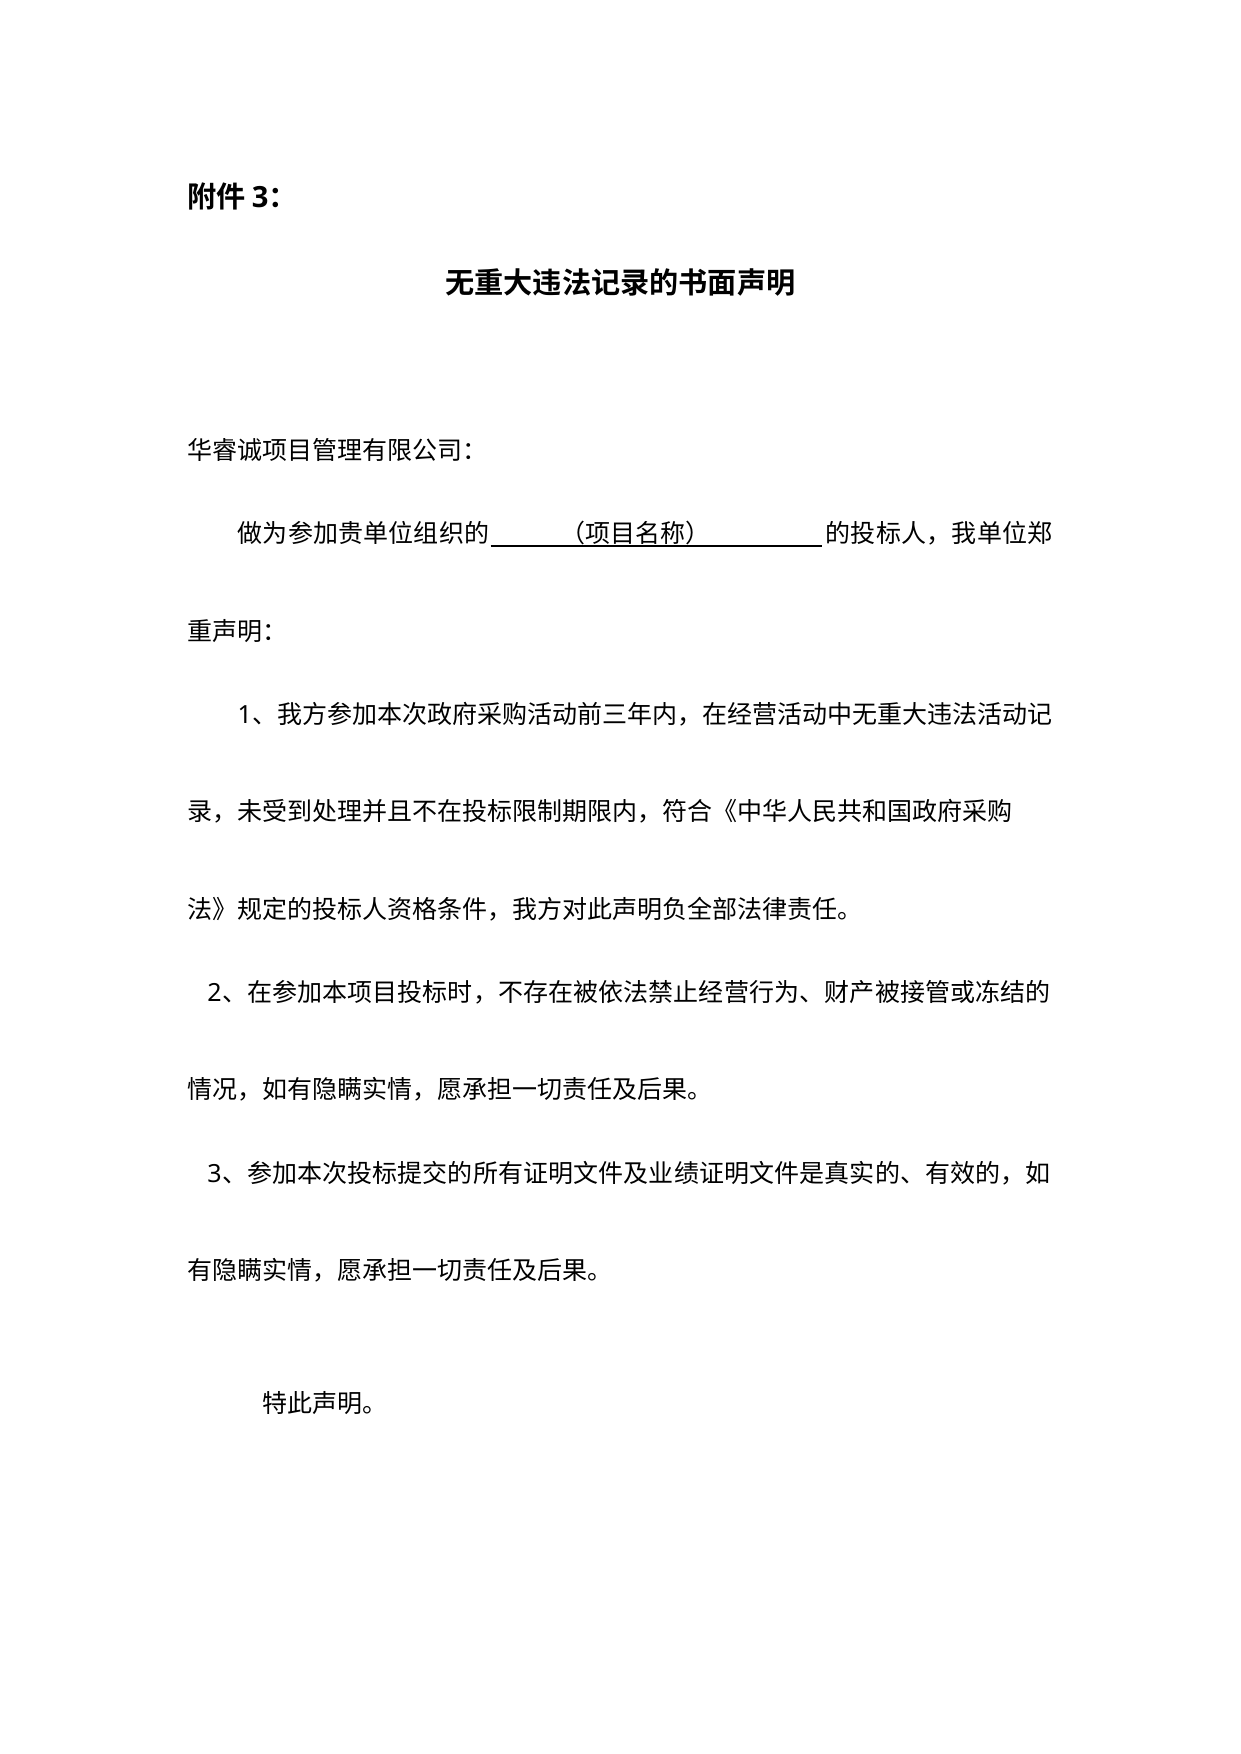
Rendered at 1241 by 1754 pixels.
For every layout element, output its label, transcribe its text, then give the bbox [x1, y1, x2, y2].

text 做为参加贵单位组织的 （项目名称） 的投标人，我单位郑重声明： [187, 499, 1053, 662]
text 特此声明。 [187, 1369, 1053, 1434]
text 附件3： [187, 162, 1053, 227]
text 3、参加本次投标提交的所有证明文件及业绩证明文件是真实的、有效的，如有隐瞒实情，愿承担一切责任及后果。 [187, 1139, 1053, 1301]
text 1、我方参加本次政府采购活动前三年内，在经营活动中无重大违法活动记录，未受到处理并且不在投标限制期限内，符合《中华人民共和国政府采购法》规定的投标人资格条件，我方对此声明负全部法律责任。 [187, 680, 1053, 940]
text 无重大违法记录的书面声明 [187, 248, 1053, 313]
text 2、在参加本项目投标时，不存在被依法禁止经营行为、财产被接管或冻结的情况，如有隐瞒实情，愿承担一切责任及后果。 [187, 958, 1053, 1121]
text 华睿诚项目管理有限公司： [187, 416, 1053, 481]
